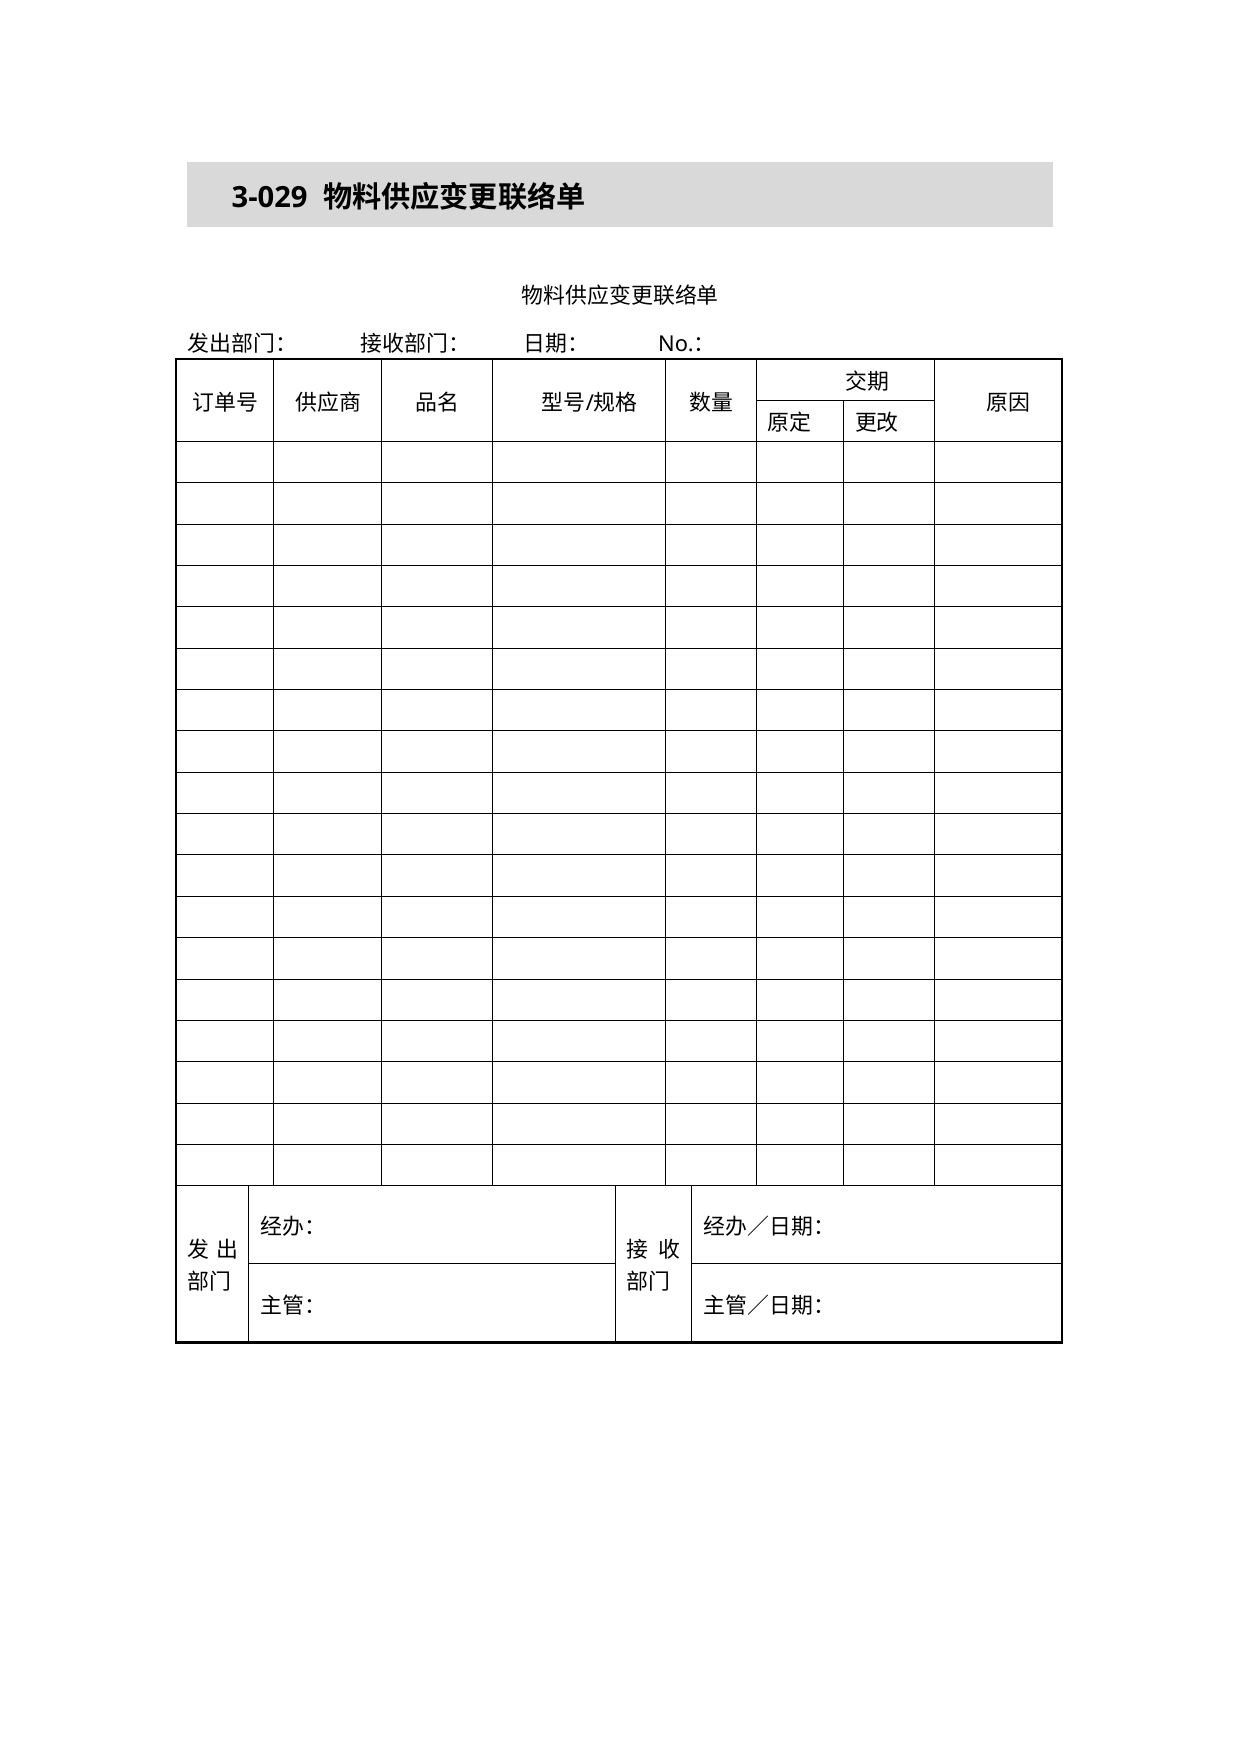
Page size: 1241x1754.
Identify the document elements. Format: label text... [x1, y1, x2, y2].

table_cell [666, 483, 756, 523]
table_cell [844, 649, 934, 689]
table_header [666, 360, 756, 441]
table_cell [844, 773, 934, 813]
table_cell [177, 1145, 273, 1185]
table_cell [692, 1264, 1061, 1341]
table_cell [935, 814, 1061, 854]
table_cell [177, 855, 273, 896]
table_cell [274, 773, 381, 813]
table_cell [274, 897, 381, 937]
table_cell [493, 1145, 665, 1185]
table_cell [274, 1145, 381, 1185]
subtitle 3-029 物料供应变更联络单 [187, 162, 1053, 227]
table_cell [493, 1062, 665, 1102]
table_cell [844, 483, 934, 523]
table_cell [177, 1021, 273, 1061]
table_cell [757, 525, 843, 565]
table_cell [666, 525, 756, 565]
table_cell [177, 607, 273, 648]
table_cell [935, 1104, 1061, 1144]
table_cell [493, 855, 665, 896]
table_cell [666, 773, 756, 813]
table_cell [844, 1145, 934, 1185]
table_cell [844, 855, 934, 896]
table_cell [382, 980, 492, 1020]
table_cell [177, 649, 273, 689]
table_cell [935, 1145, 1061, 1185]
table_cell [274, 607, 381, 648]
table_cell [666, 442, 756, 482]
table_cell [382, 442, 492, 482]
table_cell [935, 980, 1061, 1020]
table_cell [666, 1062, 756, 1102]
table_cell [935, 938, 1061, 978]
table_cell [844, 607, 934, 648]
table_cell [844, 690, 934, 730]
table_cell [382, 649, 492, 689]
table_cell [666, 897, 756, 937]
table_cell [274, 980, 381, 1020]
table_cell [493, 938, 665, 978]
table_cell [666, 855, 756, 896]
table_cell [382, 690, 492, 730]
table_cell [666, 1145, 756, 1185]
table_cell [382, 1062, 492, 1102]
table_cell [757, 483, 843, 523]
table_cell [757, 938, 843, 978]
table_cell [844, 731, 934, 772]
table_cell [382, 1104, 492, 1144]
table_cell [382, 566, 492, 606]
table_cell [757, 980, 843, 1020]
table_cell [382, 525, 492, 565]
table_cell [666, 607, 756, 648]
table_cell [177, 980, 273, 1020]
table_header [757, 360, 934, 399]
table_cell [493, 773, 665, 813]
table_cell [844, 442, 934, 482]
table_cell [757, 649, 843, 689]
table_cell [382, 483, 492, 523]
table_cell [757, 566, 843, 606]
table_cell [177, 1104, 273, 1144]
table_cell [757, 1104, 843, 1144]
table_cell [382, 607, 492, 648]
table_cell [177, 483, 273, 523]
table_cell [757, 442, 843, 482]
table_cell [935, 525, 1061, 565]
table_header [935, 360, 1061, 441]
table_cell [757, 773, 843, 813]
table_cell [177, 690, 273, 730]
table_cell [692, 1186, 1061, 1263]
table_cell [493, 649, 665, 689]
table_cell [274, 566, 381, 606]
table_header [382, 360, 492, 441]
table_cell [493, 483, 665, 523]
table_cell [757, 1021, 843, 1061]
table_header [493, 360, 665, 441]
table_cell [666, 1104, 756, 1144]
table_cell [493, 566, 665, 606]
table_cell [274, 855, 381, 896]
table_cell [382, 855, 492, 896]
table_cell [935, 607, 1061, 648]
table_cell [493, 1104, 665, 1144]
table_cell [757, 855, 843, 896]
text 物料供应变更联络单 [187, 277, 1053, 310]
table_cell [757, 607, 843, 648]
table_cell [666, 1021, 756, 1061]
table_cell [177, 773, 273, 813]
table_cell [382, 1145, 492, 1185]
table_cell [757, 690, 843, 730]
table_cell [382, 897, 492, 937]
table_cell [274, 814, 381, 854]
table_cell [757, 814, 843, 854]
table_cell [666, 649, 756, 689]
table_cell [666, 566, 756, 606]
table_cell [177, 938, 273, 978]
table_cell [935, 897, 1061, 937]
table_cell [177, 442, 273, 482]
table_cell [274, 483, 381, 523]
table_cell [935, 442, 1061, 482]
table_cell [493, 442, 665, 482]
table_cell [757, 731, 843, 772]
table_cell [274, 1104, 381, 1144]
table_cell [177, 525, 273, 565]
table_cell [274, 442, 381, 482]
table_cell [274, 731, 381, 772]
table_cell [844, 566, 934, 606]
text 发出部门： 接收部门： 日期： No.： [187, 326, 1053, 358]
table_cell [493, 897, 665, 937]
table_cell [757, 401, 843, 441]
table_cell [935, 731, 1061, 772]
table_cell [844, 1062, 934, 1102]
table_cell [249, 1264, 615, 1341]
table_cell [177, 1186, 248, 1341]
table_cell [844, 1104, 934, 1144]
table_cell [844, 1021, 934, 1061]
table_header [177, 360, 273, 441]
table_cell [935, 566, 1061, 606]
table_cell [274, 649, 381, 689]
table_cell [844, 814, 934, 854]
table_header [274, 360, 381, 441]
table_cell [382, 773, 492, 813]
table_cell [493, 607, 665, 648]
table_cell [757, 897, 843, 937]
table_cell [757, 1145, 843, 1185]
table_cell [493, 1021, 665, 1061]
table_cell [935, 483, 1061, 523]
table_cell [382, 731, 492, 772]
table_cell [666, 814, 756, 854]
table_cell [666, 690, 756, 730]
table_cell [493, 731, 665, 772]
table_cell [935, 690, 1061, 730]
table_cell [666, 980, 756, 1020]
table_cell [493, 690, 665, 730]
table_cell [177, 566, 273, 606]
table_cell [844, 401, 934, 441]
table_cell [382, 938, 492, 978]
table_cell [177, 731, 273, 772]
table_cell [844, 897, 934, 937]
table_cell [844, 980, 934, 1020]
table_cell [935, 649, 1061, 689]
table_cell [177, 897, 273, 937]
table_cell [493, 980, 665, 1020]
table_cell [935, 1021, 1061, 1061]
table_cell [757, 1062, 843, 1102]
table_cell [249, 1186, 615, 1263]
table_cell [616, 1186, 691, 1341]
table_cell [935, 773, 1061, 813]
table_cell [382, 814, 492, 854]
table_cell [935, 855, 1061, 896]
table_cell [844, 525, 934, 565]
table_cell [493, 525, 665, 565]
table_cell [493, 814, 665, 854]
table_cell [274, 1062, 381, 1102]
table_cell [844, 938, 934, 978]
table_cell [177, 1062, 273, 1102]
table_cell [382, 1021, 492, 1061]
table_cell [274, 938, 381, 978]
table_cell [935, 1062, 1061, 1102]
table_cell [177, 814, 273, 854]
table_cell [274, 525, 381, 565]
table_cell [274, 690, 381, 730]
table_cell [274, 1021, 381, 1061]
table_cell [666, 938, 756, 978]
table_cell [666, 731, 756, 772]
